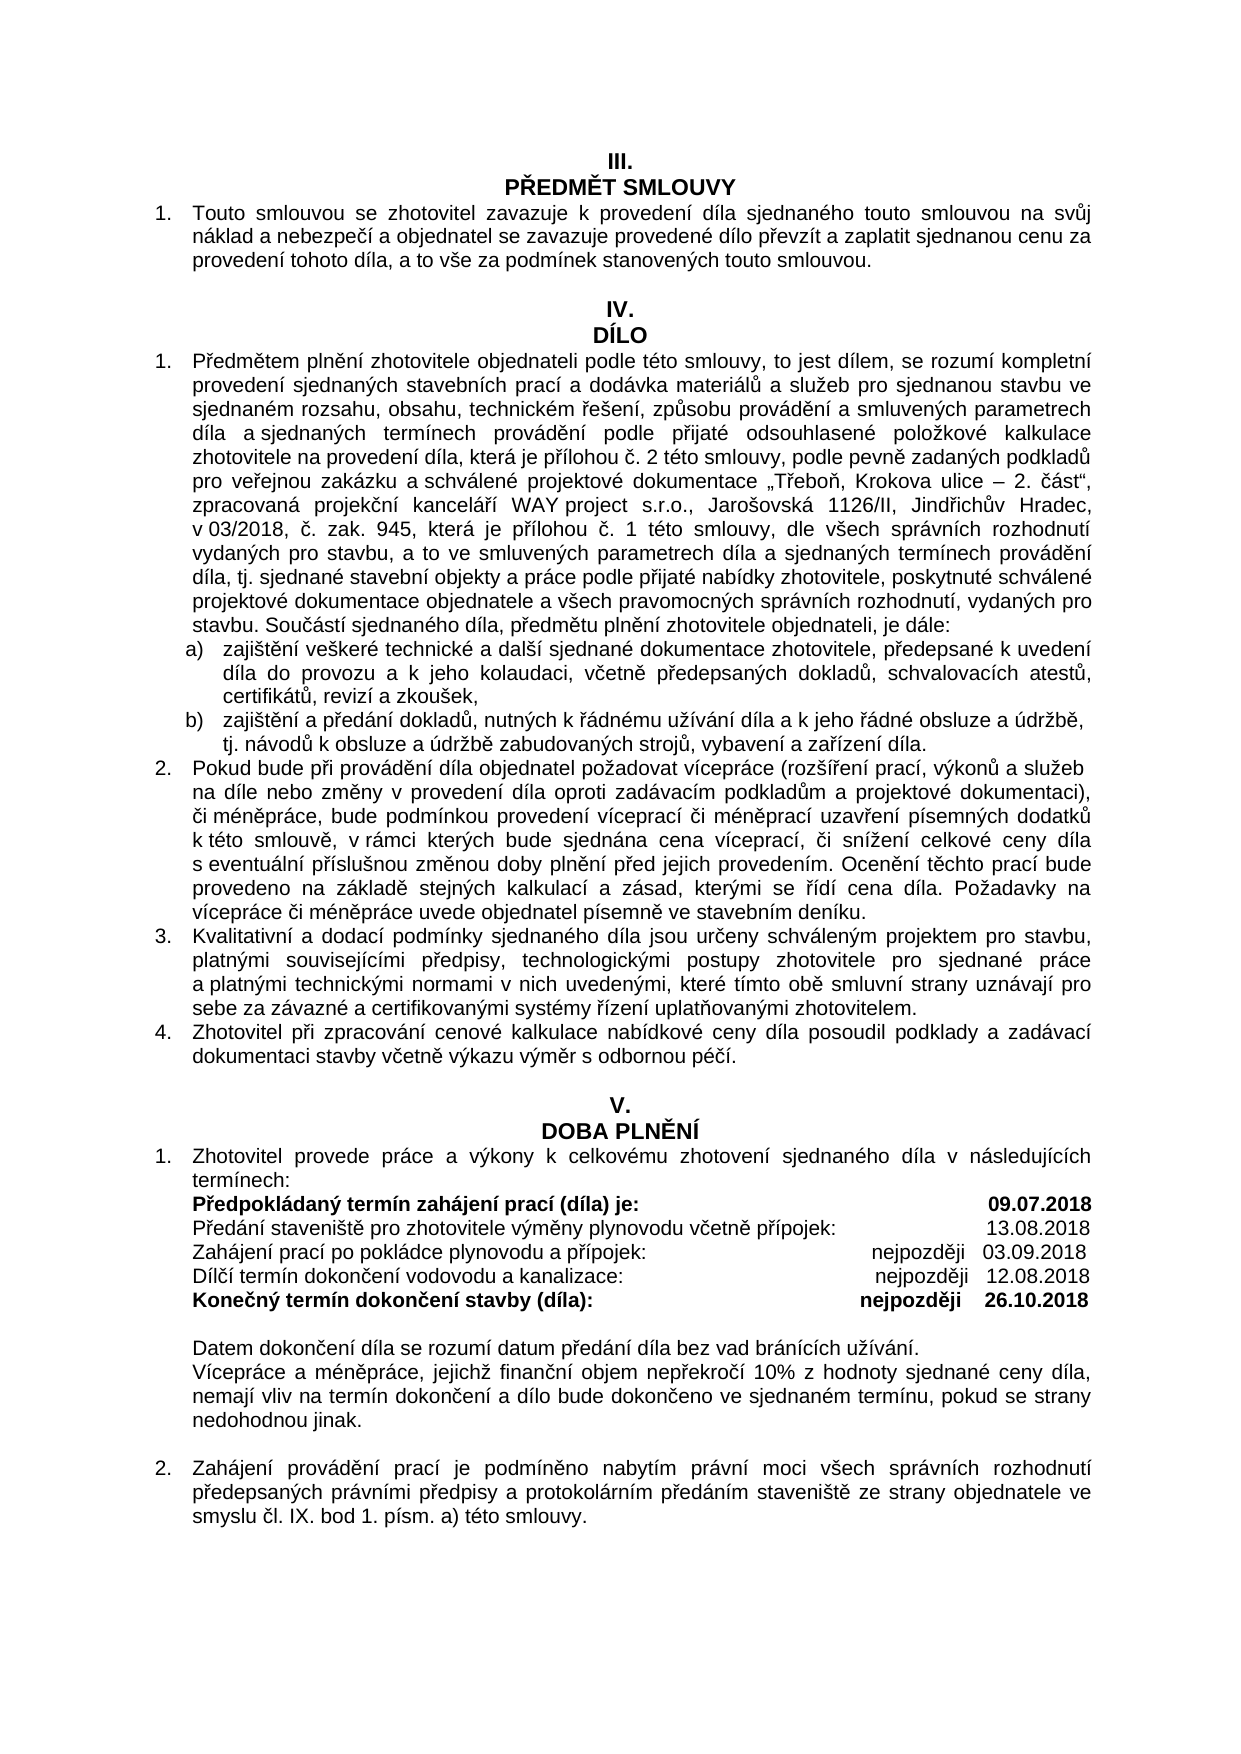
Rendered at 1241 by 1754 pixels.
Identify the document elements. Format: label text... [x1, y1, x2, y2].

list Touto smlouvou se zhotovitel zavazuje k provedení díla sjednaného touto smlouvou na svůj náklad a nebezpečí a objednatel se zavazuje provedené dílo převzít a zaplatit sjednanou cenu za provedení tohoto díla, a to vše za podmínek stanovených touto smlouvou. [154, 200, 1093, 272]
list Zhotovitel při zpracování cenové kalkulace nabídkové ceny díla posoudil podklady a zadávací dokumentaci stavby včetně výkazu výměr s odbornou péčí. [154, 1020, 1093, 1068]
text V. [148, 1092, 1093, 1118]
list Předání staveniště pro zhotovitele výměny plynovodu včetně přípojek: 13.08.2018 [192, 1216, 1093, 1240]
list Předpokládaný termín zahájení prací (díla) je: 09.07.2018 [192, 1192, 1093, 1216]
list Zahájení provádění prací je podmíněno nabytím právní moci všech správních rozhodnutí předepsaných právními předpisy a protokolárním předáním staveniště ze strany objednatele ve smyslu čl. IX. bod 1. písm. a) této smlouvy. [154, 1456, 1093, 1528]
list zajištění a předání dokladů, nutných k řádnému užívání díla a k jeho řádné obsluze a údržbě, tj. návodů k obsluze a údržbě zabudovaných strojů, vybavení a zařízení díla. [185, 708, 1093, 756]
list Zahájení prací po pokládce plynovodu a přípojek: nejpozději 03.09.2018 [192, 1240, 1093, 1264]
list zajištění veškeré technické a další sjednané dokumentace zhotovitele, předepsané k uvedení díla do provozu a k jeho kolaudaci, včetně předepsaných dokladů, schvalovacích atestů, certifikátů, revizí a zkoušek, [185, 636, 1093, 708]
text DÍLO [148, 322, 1093, 349]
list Konečný termín dokončení stavby (díla): nejpozději 26.10.2018 [192, 1288, 1093, 1312]
list Datem dokončení díla se rozumí datum předání díla bez vad bránících užívání. [192, 1336, 1093, 1360]
text III. [148, 148, 1093, 174]
list Vícepráce a méněpráce, jejichž finanční objem nepřekročí 10% z hodnoty sjednané ceny díla, nemají vliv na termín dokončení a dílo bude dokončeno ve sjednaném termínu, pokud se strany nedohodnou jinak. [192, 1360, 1093, 1432]
list Dílčí termín dokončení vodovodu a kanalizace: nejpozději 12.08.2018 [192, 1264, 1093, 1288]
text DOBA PLNĚNÍ [148, 1118, 1093, 1144]
text PŘEDMĚT SMLOUVY [148, 174, 1093, 200]
list Předmětem plnění zhotovitele objednateli podle této smlouvy, to jest dílem, se rozumí kompletní provedení sjednaných stavebních prací a dodávka materiálů a služeb pro sjednanou stavbu ve sjednaném rozsahu, obsahu, technickém řešení, způsobu provádění a smluvených parametrech díla a sjednaných termínech provádění podle přijaté odsouhlasené položkové kalkulace zhotovitele na provedení díla, která je přílohou č. 2 této smlouvy, podle pevně zadaných podkladů pro veřejnou zakázku a schválené projektové dokumentace „Třeboň, Krokova ulice – 2. část“, zpracovaná projekční kanceláří WAY project s.r.o., Jarošovská 1126/II, Jindřichův Hradec, v 03/2018, č. zak. 945, která je přílohou č. 1 této smlouvy, dle všech správních rozhodnutí vydaných pro stavbu, a to ve smluvených parametrech díla a sjednaných termínech provádění díla, tj. sjednané stavební objekty a práce podle přijaté nabídky zhotovitele, poskytnuté schválené projektové dokumentace objednatele a všech pravomocných správních rozhodnutí, vydaných pro stavbu. Součástí sjednaného díla, předmětu plnění zhotovitele objednateli, je dále: [154, 349, 1093, 636]
list Kvalitativní a dodací podmínky sjednaného díla jsou určeny schváleným projektem pro stavbu, platnými souvisejícími předpisy, technologickými postupy zhotovitele pro sjednané práce a platnými technickými normami v nich uvedenými, které tímto obě smluvní strany uznávají pro sebe za závazné a certifikovanými systémy řízení uplatňovanými zhotovitelem. [154, 924, 1093, 1020]
text IV. [148, 296, 1093, 322]
list Zhotovitel provede práce a výkony k celkovému zhotovení sjednaného díla v následujících termínech: [154, 1144, 1093, 1192]
list Pokud bude při provádění díla objednatel požadovat vícepráce (rozšíření prací, výkonů a služeb na díle nebo změny v provedení díla oproti zadávacím podkladům a projektové dokumentaci), či méněpráce, bude podmínkou provedení víceprací či méněprací uzavření písemných dodatků k této smlouvě, v rámci kterých bude sjednána cena víceprací, či snížení celkové ceny díla s eventuální příslušnou změnou doby plnění před jejich provedením. Ocenění těchto prací bude provedeno na základě stejných kalkulací a zásad, kterými se řídí cena díla. Požadavky na vícepráce či méněpráce uvede objednatel písemně ve stavebním deníku. [154, 756, 1093, 924]
